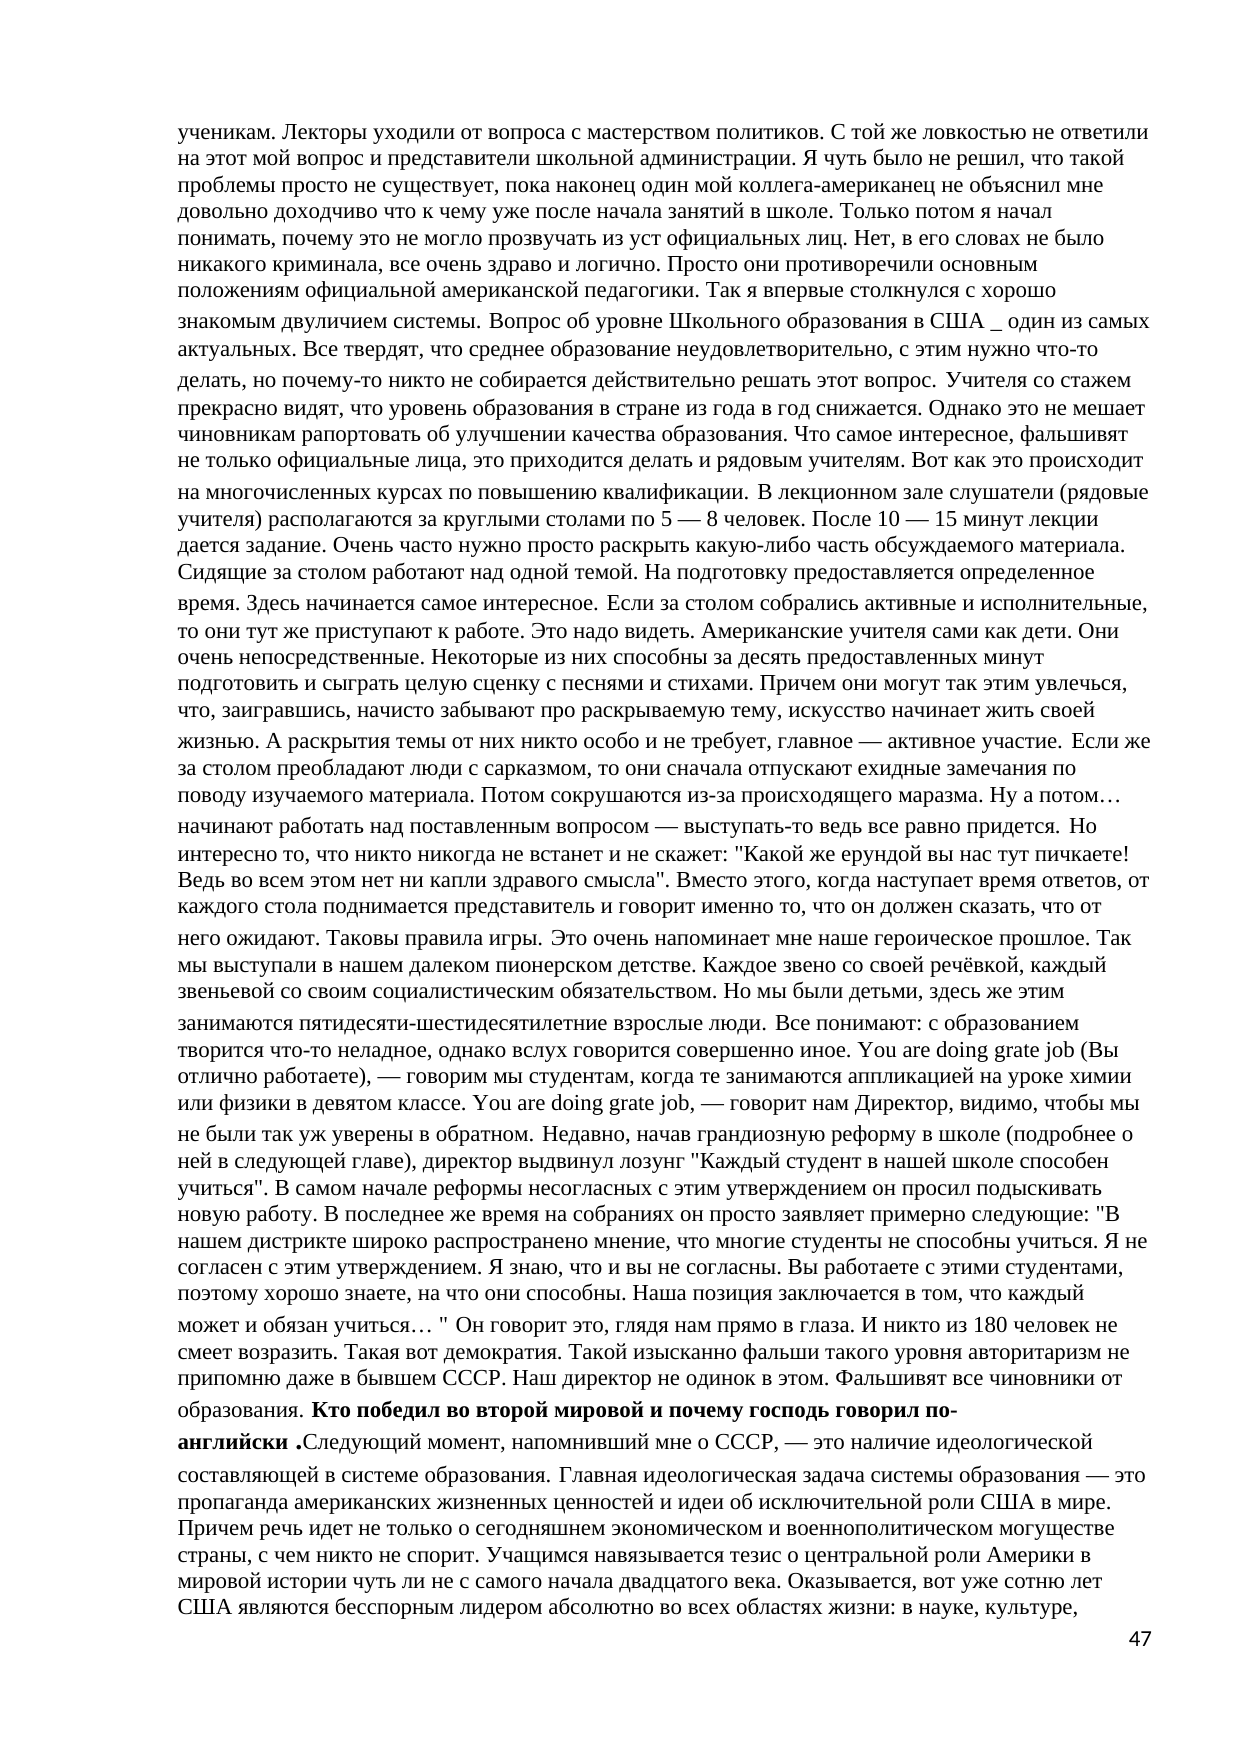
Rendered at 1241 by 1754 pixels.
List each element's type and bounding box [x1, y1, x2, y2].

text [177, 118, 1152, 1620]
